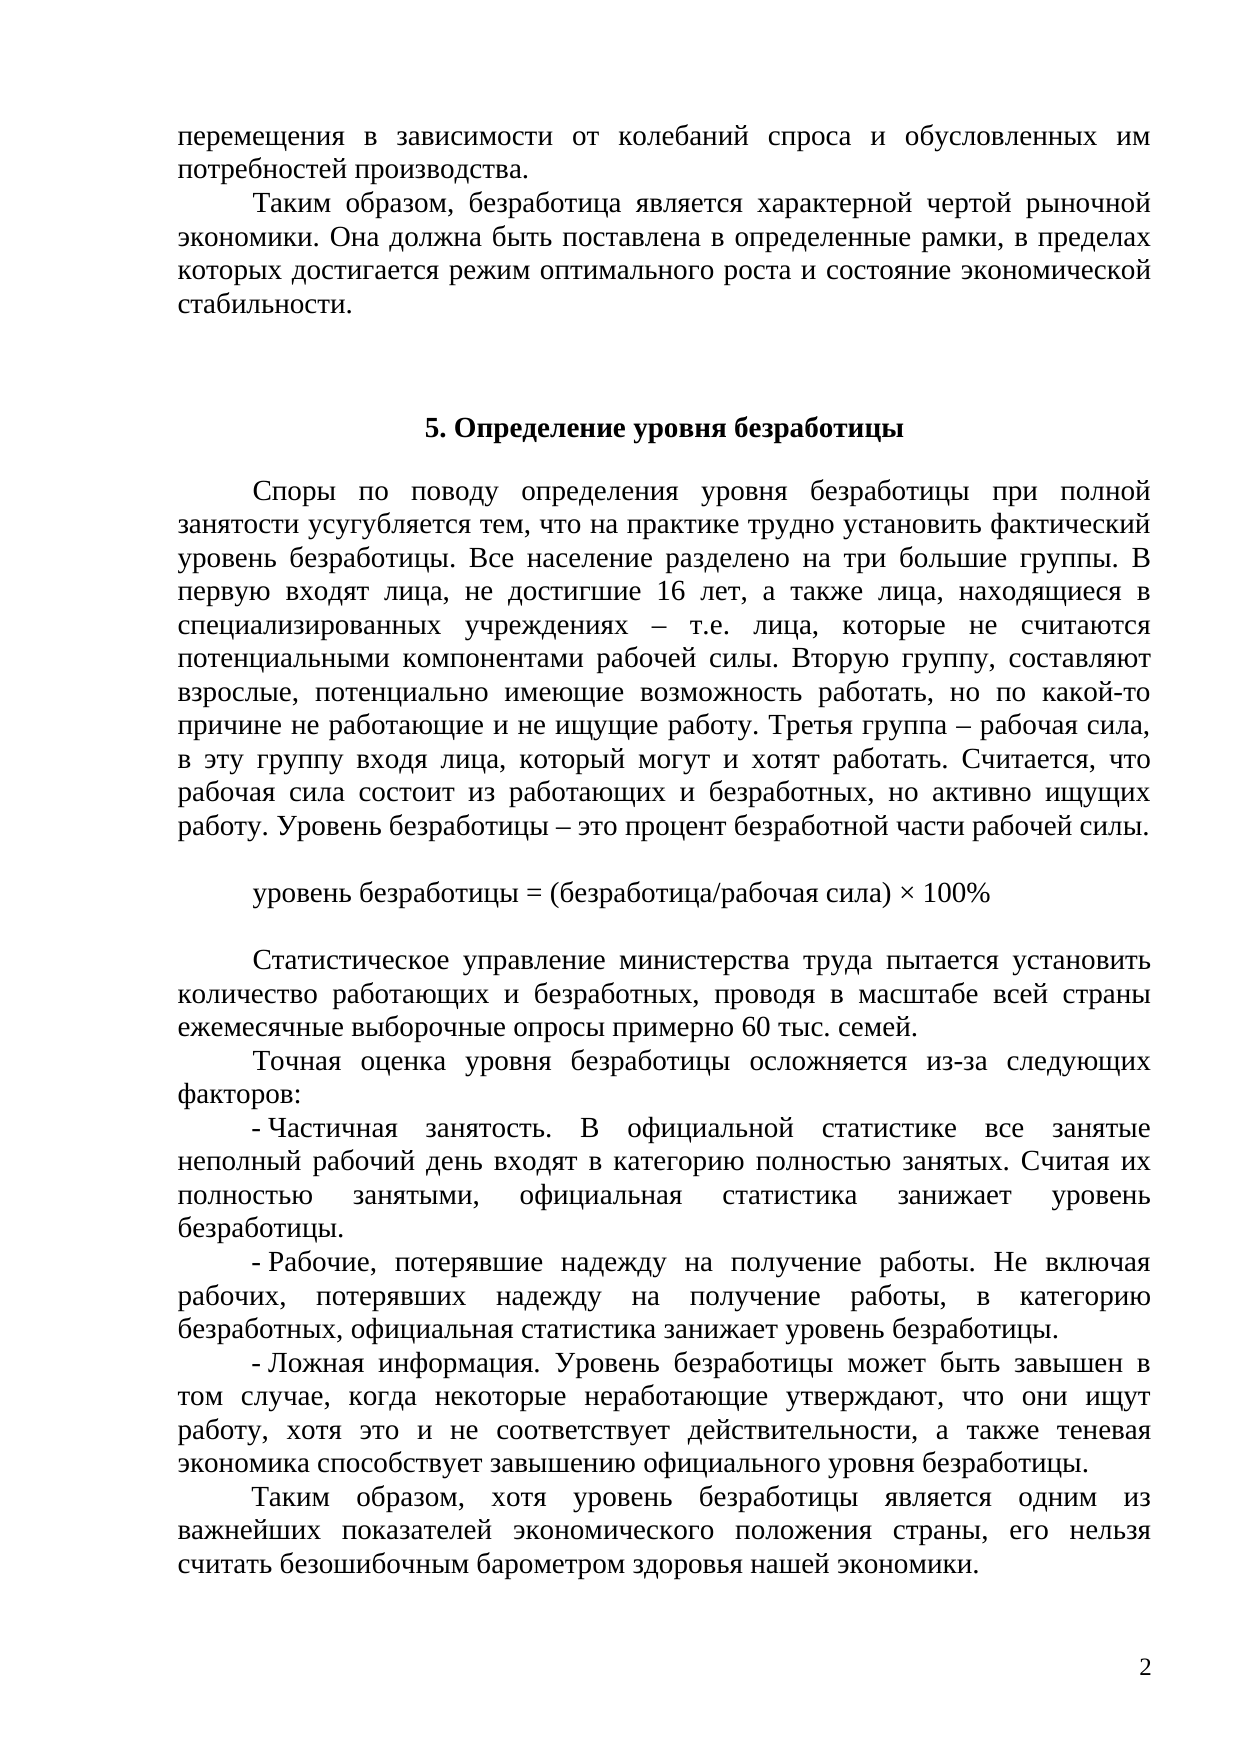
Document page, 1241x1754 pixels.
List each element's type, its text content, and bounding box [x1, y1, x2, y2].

text - Рабочие, потерявшие надежду на получение работы. Не включая рабочих, потерявших надежду на получение работы, в категорию безработных, официальная статистика занижает уровень безработицы. [177, 1244, 1152, 1345]
text - Частичная занятость. В официальной статистике все занятые неполный рабочий день входят в категорию полностью занятых. Считая их полностью занятыми, официальная статистика занижает уровень безработицы. [177, 1110, 1152, 1244]
text Точная оценка уровня безработицы осложняется из-за следующих факторов: [177, 1043, 1152, 1110]
text Статистическое управление министерства труда пытается установить количество работающих и безработных, проводя в масштабе всей страны ежемесячные выборочные опросы примерно 60 тыс. семей. [177, 942, 1152, 1043]
text 5. Определение уровня безработицы [177, 410, 1152, 444]
text Таким образом, безработица является характерной чертой рыночной экономики. Она должна быть поставлена в определенные рамки, в пределах которых достигается режим оптимального роста и состояние экономической стабильности. [177, 185, 1152, 319]
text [177, 118, 1152, 185]
text Таким образом, хотя уровень безработицы является одним из важнейших показателей экономического положения страны, его нельзя считать безошибочным барометром здоровья нашей экономики. [177, 1479, 1152, 1579]
text - Ложная информация. Уровень безработицы может быть завышен в том случае, когда некоторые неработающие утверждают, что они ищут работу, хотя это и не соответствует действительности, а также теневая экономика способствует завышению официального уровня безработицы. [177, 1345, 1152, 1479]
text уровень безработицы = (безработица/рабочая сила) × 100% [177, 875, 1152, 909]
text Споры по поводу определения уровня безработицы при полной занятости усугубляется тем, что на практике трудно установить фактический уровень безработицы. Все население разделено на три большие группы. В первую входят лица, не достигшие 16 лет, а также лица, находящиеся в специализированных учреждениях – т.е. лица, которые не считаются потенциальными компонентами рабочей силы. Вторую группу, составляют взрослые, потенциально имеющие возможность работать, но по какой-то причине не работающие и не ищущие работу. Третья группа – рабочая сила, в эту группу входя лица, который могут и хотят работать. Считается, что рабочая сила состоит из работающих и безработных, но активно ищущих работу. Уровень безработицы – это процент безработной части рабочей силы. [177, 473, 1152, 842]
